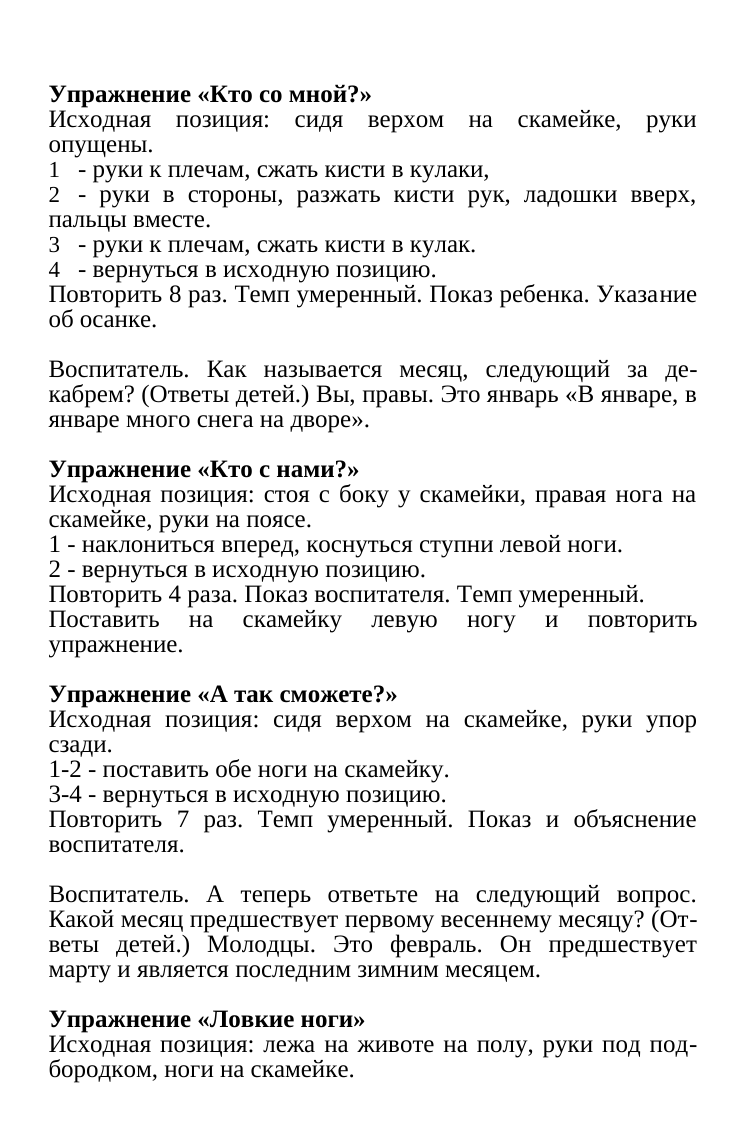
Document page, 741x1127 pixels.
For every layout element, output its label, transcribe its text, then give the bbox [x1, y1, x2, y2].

text Исходная позиция: лежа на животе на полу, руки под подбородком, ноги на скамейке. [48, 1033, 697, 1083]
list - вернуться в исходную позицию. [48, 258, 697, 283]
list - руки к плечам, сжать кисти в кулаки, [48, 158, 697, 183]
text Воспитатель. Как называется месяц, следующий за декабрем? (Ответы детей.) Вы, правы. Это январь «В январе, в январе много снега на дворе». [48, 358, 697, 433]
text Упражнение «Кто с нами?» [48, 458, 697, 483]
text Упражнение «А так сможете?» [48, 683, 697, 708]
list - руки в стороны, разжать кисти рук, ладошки вверх, пальцы вместе. [48, 183, 697, 233]
text Исходная позиция: сидя верхом на скамейке, руки опущены. [48, 108, 697, 158]
text 1 - наклониться вперед, коснуться ступни левой ноги. [48, 533, 697, 558]
text Исходная позиция: стоя с боку у скамейки, правая нога на скамейке, руки на поясе. [48, 483, 697, 533]
text 3-4 - вернуться в исходную позицию. [48, 783, 697, 808]
text Воспитатель. А теперь ответьте на следующий вопрос. Какой месяц предшествует первому весеннему месяцу? (Ответы детей.) Молодцы. Это февраль. Он предшествует марту и является последним зимним месяцем. [48, 883, 697, 983]
text Повторить 4 раза. Показ воспитателя. Темп умеренный. [48, 583, 697, 608]
text Повторить 7 раз. Темп умеренный. Показ и объяснение воспитателя. [48, 808, 697, 858]
text Упражнение «Кто со мной?» [48, 83, 697, 108]
text Поставить на скамейку левую ногу и повторить упражнение. [48, 608, 697, 658]
text Повторить 8 раз. Темп умеренный. Показ ребенка. Указание об осанке. [48, 283, 697, 333]
text Упражнение «Ловкие ноги» [48, 1008, 697, 1033]
text Исходная позиция: сидя верхом на скамейке, руки упор сзади. [48, 708, 697, 758]
text 1-2 - поставить обе ноги на скамейку. [48, 758, 697, 783]
text 2 - вернуться в исходную позицию. [48, 558, 697, 583]
list - руки к плечам, сжать кисти в кулак. [48, 233, 697, 258]
